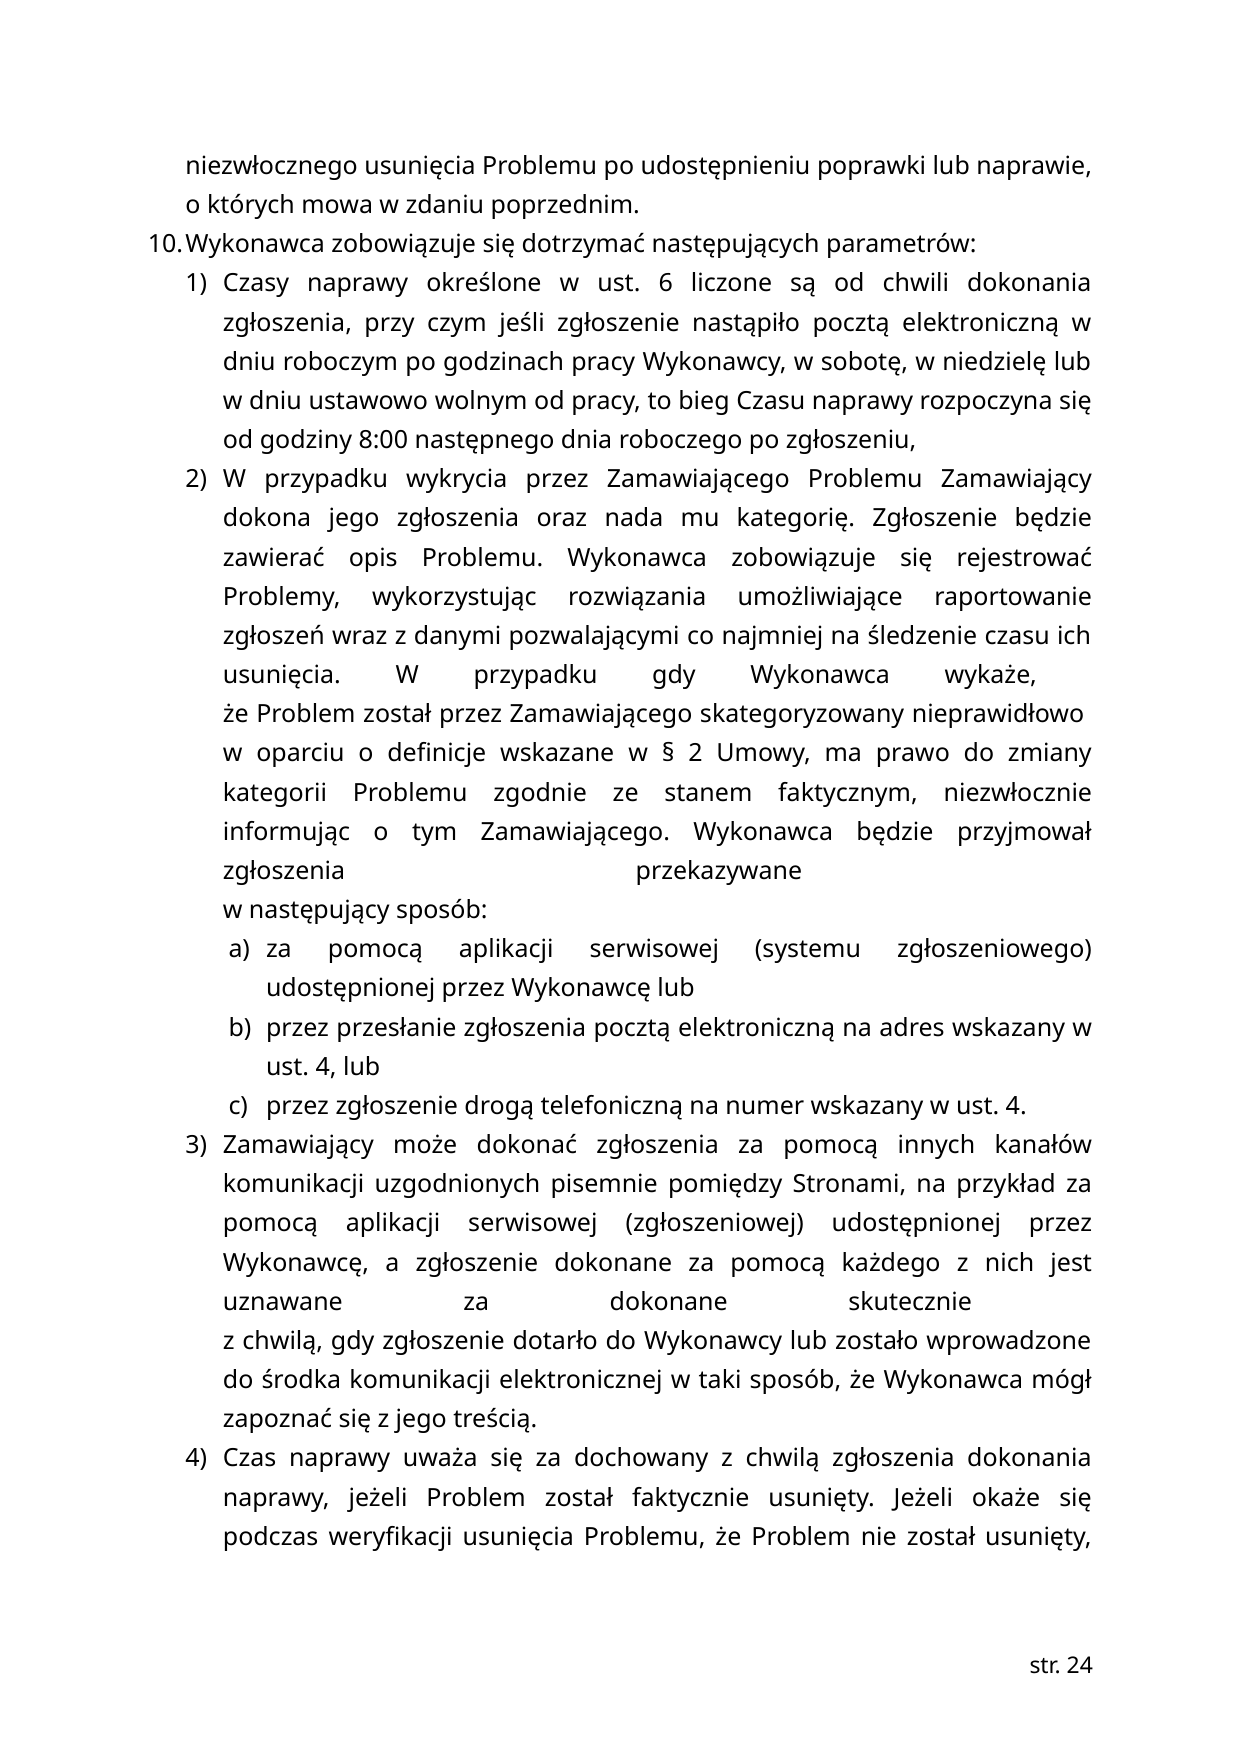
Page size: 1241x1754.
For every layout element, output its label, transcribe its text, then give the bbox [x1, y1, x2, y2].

list W przypadku wykrycia przez Zamawiającego Problemu Zamawiający dokona jego zgłoszenia oraz nada mu kategorię. Zgłoszenie będzie zawierać opis Problemu. Wykonawca zobowiązuje się rejestrować Problemy, wykorzystując rozwiązania umożliwiające raportowanie zgłoszeń wraz z danymi pozwalającymi co najmniej na śledzenie czasu ich usunięcia. W przypadku gdy Wykonawca wykaże, że Problem został przez Zamawiającego skategoryzowany nieprawidłowo w oparciu o definicje wskazane w § 2 Umowy, ma prawo do zmiany kategorii Problemu zgodnie ze stanem faktycznym, niezwłocznie informując o tym Zamawiającego. Wykonawca będzie przyjmował zgłoszenia przekazywane w następujący sposób: [185, 461, 1093, 926]
list przez przesłanie zgłoszenia pocztą elektroniczną na adres wskazany w ust. 4, lub [228, 1009, 1093, 1082]
list Wykonawca zobowiązuje się dotrzymać następujących parametrów: [148, 226, 1093, 260]
list Zamawiający może dokonać zgłoszenia za pomocą innych kanałów komunikacji uzgodnionych pisemnie pomiędzy Stronami, na przykład za pomocą aplikacji serwisowej (zgłoszeniowej) udostępnionej przez Wykonawcę, a zgłoszenie dokonane za pomocą każdego z nich jest uznawane za dokonane skutecznie z chwilą, gdy zgłoszenie dotarło do Wykonawcy lub zostało wprowadzone do środka komunikacji elektronicznej w taki sposób, że Wykonawca mógł zapoznać się z jego treścią. [185, 1127, 1093, 1435]
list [148, 148, 1093, 221]
list Czasy naprawy określone w ust. 6 liczone są od chwili dokonania zgłoszenia, przy czym jeśli zgłoszenie nastąpiło pocztą elektroniczną w dniu roboczym po godzinach pracy Wykonawcy, w sobotę, w niedzielę lub w dniu ustawowo wolnym od pracy, to bieg Czasu naprawy rozpoczyna się od godziny 8:00 następnego dnia roboczego po zgłoszeniu, [185, 265, 1093, 456]
list przez zgłoszenie drogą telefoniczną na numer wskazany w ust. 4. [228, 1088, 1093, 1122]
list za pomocą aplikacji serwisowej (systemu zgłoszeniowego) udostępnionej przez Wykonawcę lub [228, 931, 1093, 1004]
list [185, 1440, 1093, 1552]
